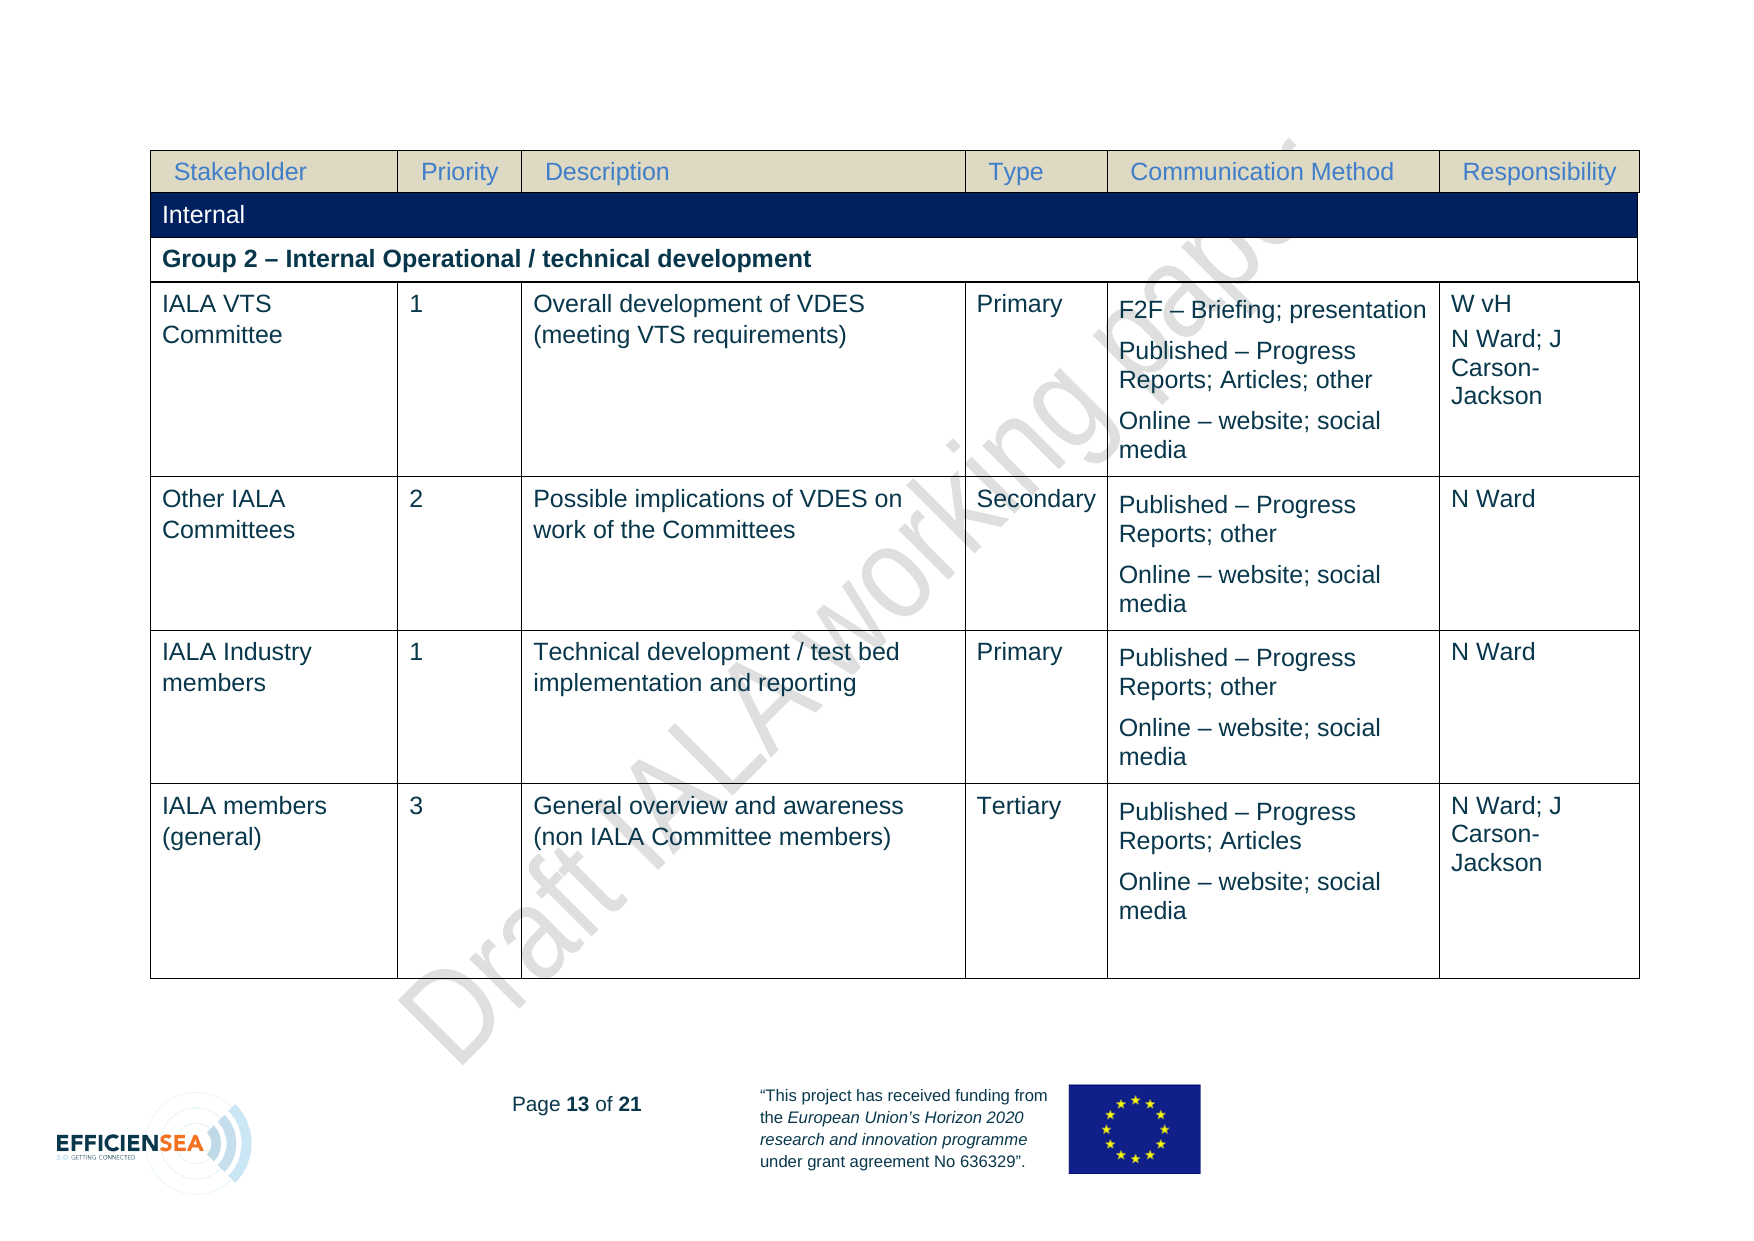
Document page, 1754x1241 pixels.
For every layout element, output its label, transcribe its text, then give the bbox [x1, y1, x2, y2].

table_cell Secondary [966, 477, 1107, 630]
picture [50, 1085, 257, 1203]
table_cell 1 [398, 631, 521, 783]
table_cell Published – Progress Reports; other Online – website; social media [1108, 631, 1439, 783]
table_cell 1 [398, 283, 521, 476]
table_cell Published – Progress Reports; other Online – website; social media [1108, 477, 1439, 630]
table_header Responsibility [1440, 151, 1639, 192]
picture [1066, 1082, 1201, 1173]
table_cell F2F – Briefing; presentation Published – Progress Reports; Articles; other Online – website; social media [1108, 283, 1439, 476]
table_cell N Ward; J Carson-Jackson [1440, 784, 1639, 978]
table_cell Group 2 – Internal Operational / technical development [151, 238, 1637, 281]
table_cell N Ward [1440, 631, 1639, 783]
table_cell Primary [966, 631, 1107, 783]
table_cell N Ward [1440, 477, 1639, 630]
table_cell IALA members (general) [151, 784, 397, 978]
table_cell Published – Progress Reports; Articles Online – website; social media [1108, 784, 1439, 978]
table_cell Possible implications of VDES on work of the Committees [522, 477, 965, 630]
table_cell Technical development / test bed implementation and reporting [522, 631, 965, 783]
table_header Description [522, 151, 965, 192]
table_header Stakeholder [151, 151, 397, 192]
table_header Type [966, 151, 1107, 192]
table_header Priority [398, 151, 521, 192]
table_cell Internal [151, 193, 1637, 237]
table_cell Other IALA Committees [151, 477, 397, 630]
table_header Communication Method [1108, 151, 1439, 192]
table_cell Primary [966, 283, 1107, 476]
table_cell Tertiary [966, 784, 1107, 978]
table_cell General overview and awareness (non IALA Committee members) [522, 784, 965, 978]
table_cell Overall development of VDES (meeting VTS requirements) [522, 283, 965, 476]
table_cell 3 [398, 784, 521, 978]
table_cell IALA VTS Committee [151, 283, 397, 476]
table_cell W vH N Ward; J Carson-Jackson [1440, 283, 1639, 476]
table_cell 2 [398, 477, 521, 630]
table_cell IALA Industry members [151, 631, 397, 783]
